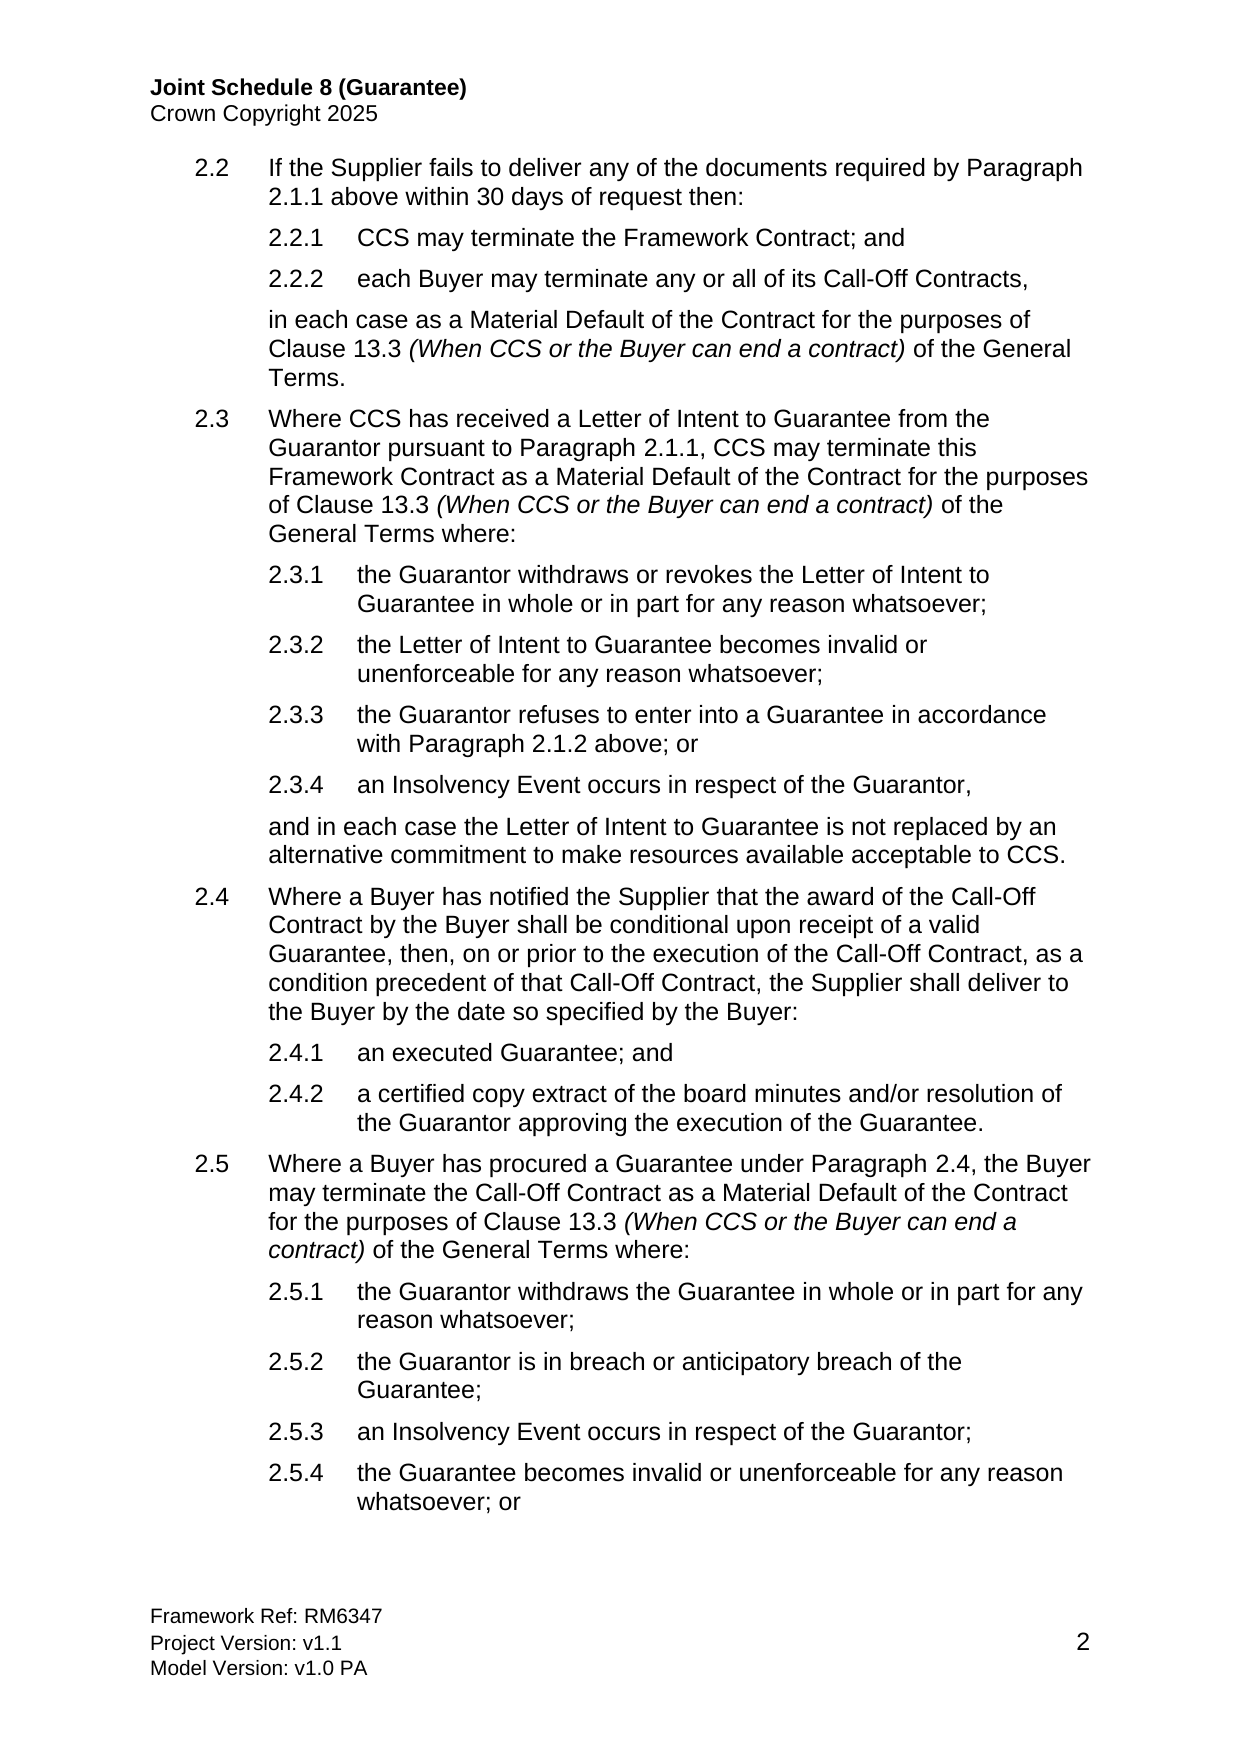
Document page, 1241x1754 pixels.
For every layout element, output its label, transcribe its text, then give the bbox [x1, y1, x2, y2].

subtitle the Guarantor is in breach or anticipatory breach of the Guarantee; [268, 1347, 1093, 1404]
subtitle an Insolvency Event occurs in respect of the Guarantor, [268, 770, 1093, 799]
subtitle If the Supplier fails to deliver any of the documents required by Paragraph 2.1.1 above within 30 days of request then: [194, 153, 1093, 210]
subtitle an executed Guarantee; and [268, 1038, 1093, 1067]
subtitle each Buyer may terminate any or all of its Call-Off Contracts, [268, 264, 1093, 293]
subtitle the Letter of Intent to Guarantee becomes invalid or unenforceable for any reason whatsoever; [268, 630, 1093, 688]
subtitle Where a Buyer has notified the Supplier that the award of the Call-Off Contract by the Buyer shall be conditional upon receipt of a valid Guarantee, then, on or prior to the execution of the Call-Off Contract, as a condition precedent of that Call-Off Contract, the Supplier shall deliver to the Buyer by the date so specified by the Buyer: [194, 882, 1093, 1025]
subtitle an Insolvency Event occurs in respect of the Guarantor; [268, 1417, 1093, 1445]
subtitle in each case as a Material Default of the Contract for the purposes of Clause 13.3 (When CCS or the Buyer can end a contract) of the General Terms. [268, 305, 1093, 392]
subtitle the Guarantor refuses to enter into a Guarantee in accordance with Paragraph 2.1.2 above; or [268, 700, 1093, 758]
subtitle the Guarantor withdraws or revokes the Letter of Intent to Guarantee in whole or in part for any reason whatsoever; [268, 560, 1093, 618]
subtitle the Guarantee becomes invalid or unenforceable for any reason whatsoever; or [268, 1458, 1093, 1515]
subtitle Where a Buyer has procured a Guarantee under Paragraph 2.4, the Buyer may terminate the Call-Off Contract as a Material Default of the Contract for the purposes of Clause 13.3 (When CCS or the Buyer can end a contract) of the General Terms where: [194, 1149, 1093, 1264]
subtitle CCS may terminate the Framework Contract; and [268, 223, 1093, 252]
subtitle the Guarantor withdraws the Guarantee in whole or in part for any reason whatsoever; [268, 1277, 1093, 1334]
subtitle and in each case the Letter of Intent to Guarantee is not replaced by an alternative commitment to make resources available acceptable to CCS. [268, 812, 1093, 869]
subtitle a certified copy extract of the board minutes and/or resolution of the Guarantor approving the execution of the Guarantee. [268, 1079, 1093, 1137]
subtitle Where CCS has received a Letter of Intent to Guarantee from the Guarantor pursuant to Paragraph 2.1.1, CCS may terminate this Framework Contract as a Material Default of the Contract for the purposes of Clause 13.3 (When CCS or the Buyer can end a contract) of the General Terms where: [194, 404, 1093, 548]
